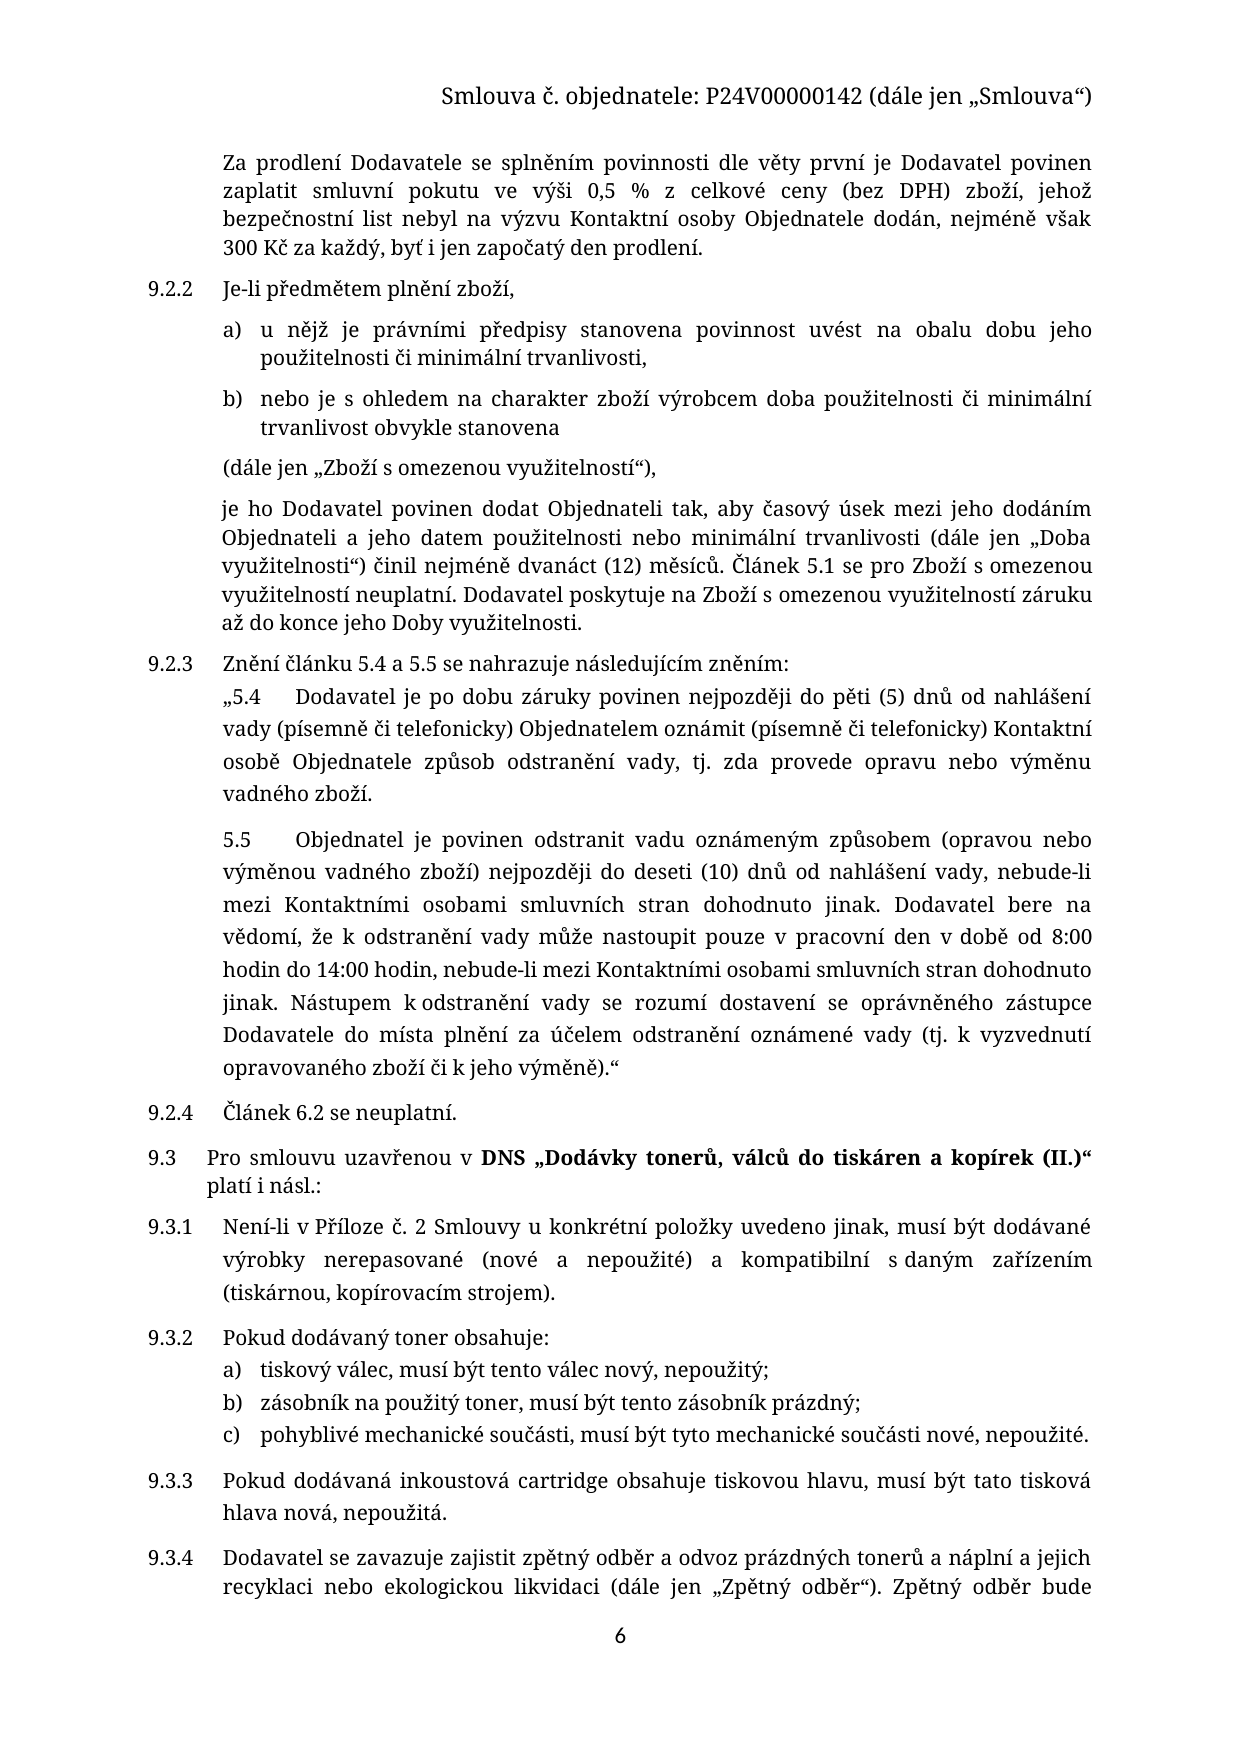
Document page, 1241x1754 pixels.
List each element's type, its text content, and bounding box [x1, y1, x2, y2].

list zásobník na použitý toner, musí být tento zásobník prázdný; [223, 1388, 1093, 1416]
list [148, 148, 1093, 261]
list Je-li předmětem plnění zboží, [148, 274, 1093, 302]
text je ho Dodavatel povinen dodat Objednateli tak, aby časový úsek mezi jeho dodáním Objednateli a jeho datem použitelnosti nebo minimální trvanlivosti (dále jen „Doba využitelnosti“) činil nejméně dvanáct (12) měsíců. Článek 5.1 se pro Zboží s omezenou využitelností neuplatní. Dodavatel poskytuje na Zboží s omezenou využitelností záruku až do konce jeho Doby využitelnosti. [221, 494, 1093, 637]
list Není-li v Příloze č. 2 Smlouvy u konkrétní položky uvedeno jinak, musí být dodávané výrobky nerepasované (nové a nepoužité) a kompatibilní s daným zařízením (tiskárnou, kopírovacím strojem). [148, 1212, 1093, 1306]
list nebo je s ohledem na charakter zboží výrobcem doba použitelnosti či minimální trvanlivost obvykle stanovena [223, 384, 1093, 441]
list Pro smlouvu uzavřenou v DNS „Dodávky tonerů, válců do tiskáren a kopírek (II.)“ platí i násl.: [148, 1143, 1093, 1200]
list „5.4 Dodavatel je po dobu záruky povinen nejpozději do pěti (5) dnů od nahlášení vady (písemně či telefonicky) Objednatelem oznámit (písemně či telefonicky) Kontaktní osobě Objednatele způsob odstranění vady, tj. zda provede opravu nebo výměnu vadného zboží. [223, 682, 1093, 808]
list Znění článku 5.4 a 5.5 se nahrazuje následujícím zněním: [148, 649, 1093, 678]
list Článek 6.2 se neuplatní. [148, 1098, 1093, 1126]
list 5.5 Objednatel je povinen odstranit vadu oznámeným způsobem (opravou nebo výměnou vadného zboží) nejpozději do deseti (10) dnů od nahlášení vady, nebude-li mezi Kontaktními osobami smluvních stran dohodnuto jinak. Dodavatel bere na vědomí, že k odstranění vady může nastoupit pouze v pracovní den v době od 8:00 hodin do 14:00 hodin, nebude-li mezi Kontaktními osobami smluvních stran dohodnuto jinak. Nástupem k odstranění vady se rozumí dostavení se oprávněného zástupce Dodavatele do místa plnění za účelem odstranění oznámené vady (tj. k vyzvednutí opravovaného zboží či k jeho výměně).“ [223, 825, 1093, 1081]
text (dále jen „Zboží s omezenou využitelností“), [223, 453, 1093, 482]
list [148, 1543, 1093, 1600]
list Pokud dodávaná inkoustová cartridge obsahuje tiskovou hlavu, musí být tato tisková hlava nová, nepoužitá. [148, 1466, 1093, 1527]
list tiskový válec, musí být tento válec nový, nepoužitý; [223, 1355, 1093, 1384]
list u nějž je právními předpisy stanovena povinnost uvést na obalu dobu jeho použitelnosti či minimální trvanlivosti, [223, 315, 1093, 372]
list Pokud dodávaný toner obsahuje: [148, 1323, 1093, 1351]
list pohyblivé mechanické součásti, musí být tyto mechanické součásti nové, nepoužité. [223, 1421, 1093, 1449]
